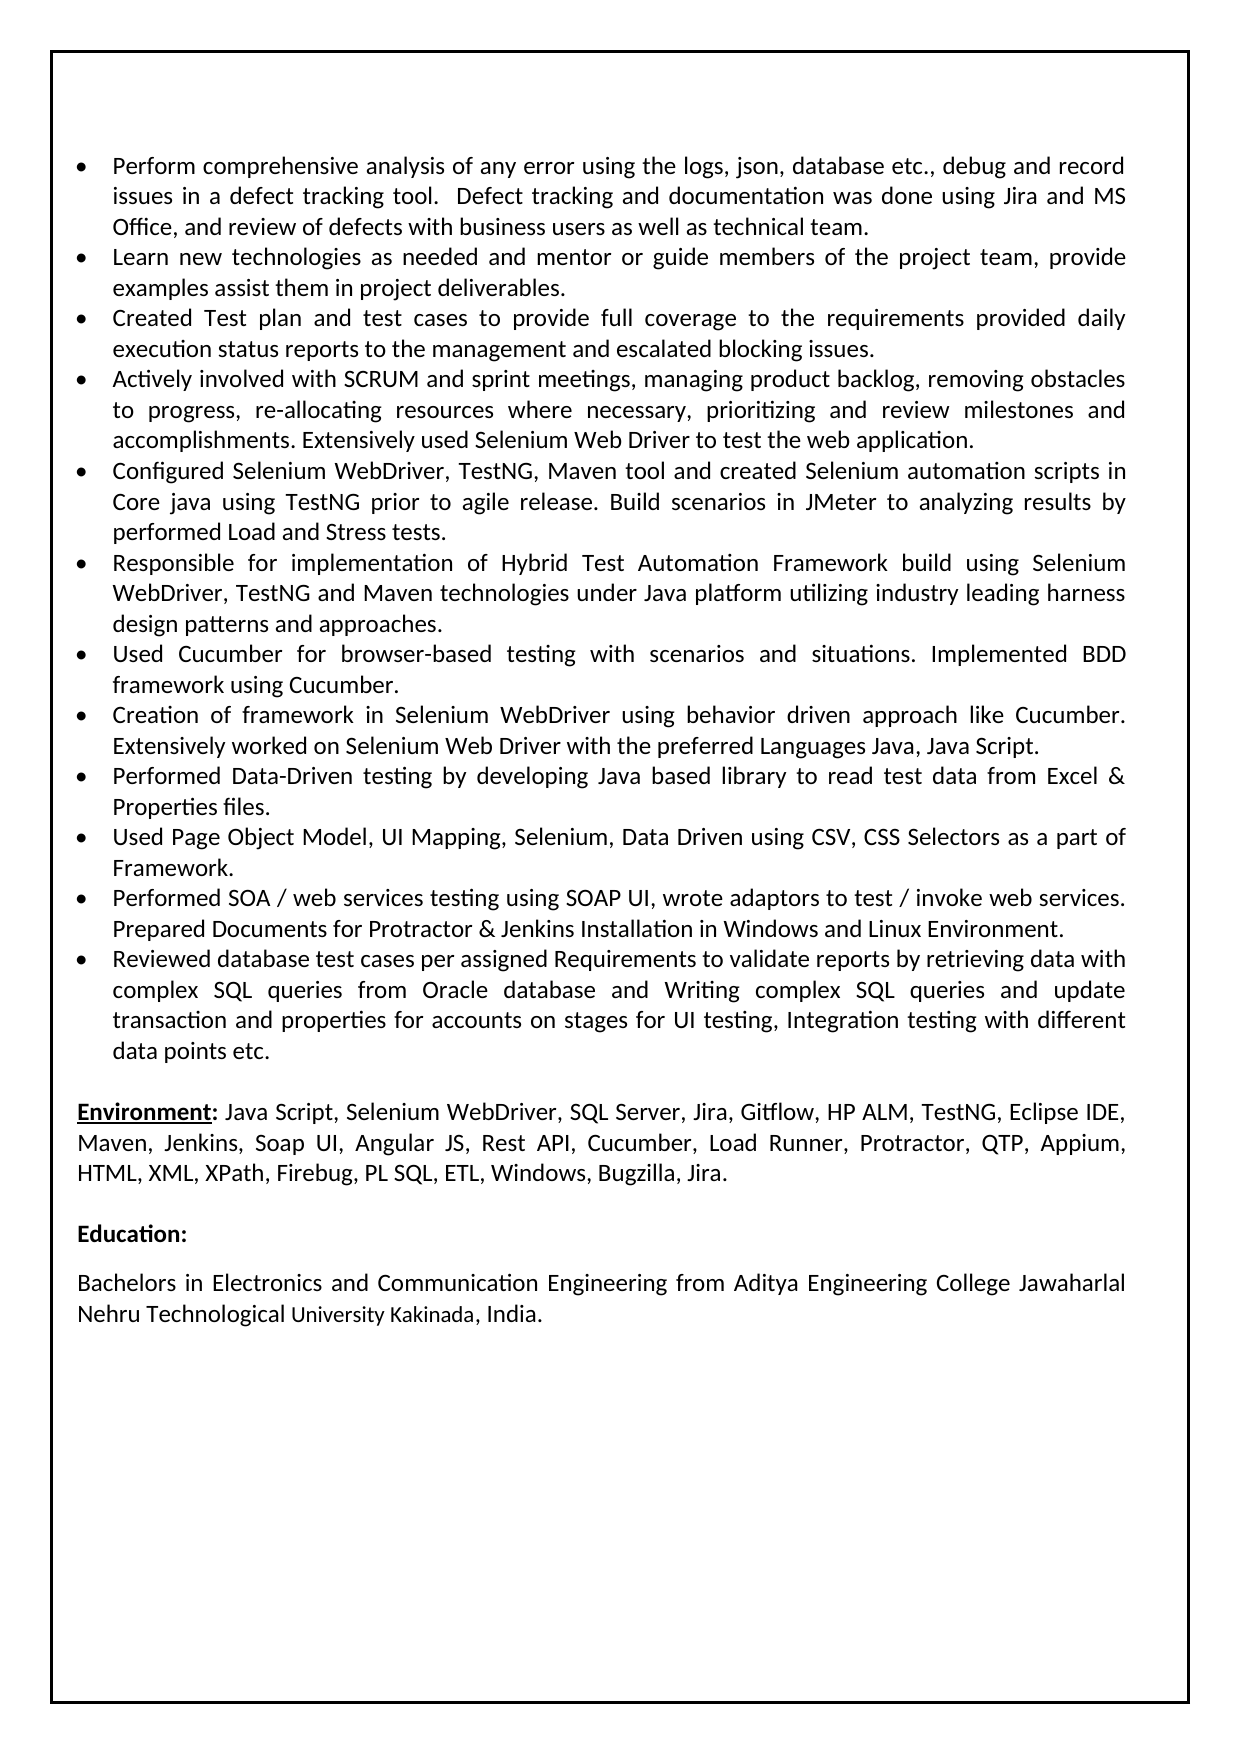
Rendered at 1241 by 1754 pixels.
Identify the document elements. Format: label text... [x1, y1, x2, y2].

list Responsible for implementation of Hybrid Test Automation Framework build using Selenium WebDriver, TestNG and Maven technologies under Java platform utilizing industry leading harness design patterns and approaches. [75, 547, 1128, 638]
list Actively involved with SCRUM and sprint meetings, managing product backlog, removing obstacles to progress, re-allocating resources where necessary, prioritizing and review milestones and accomplishments. Extensively used Selenium Web Driver to test the web application. [75, 364, 1128, 455]
text Bachelors in Electronics and Communication Engineering from Aditya Engineering College Jawaharlal Nehru Technological University Kakinada, India. [77, 1267, 1128, 1328]
list Created Test plan and test cases to provide full coverage to the requirements provided daily execution status reports to the management and escalated blocking issues. [75, 303, 1128, 364]
list Used Cucumber for browser-based testing with scenarios and situations. Implemented BDD framework using Cucumber. [75, 638, 1128, 699]
list Performed SOA / web services testing using SOAP UI, wrote adaptors to test / invoke web services. Prepared Documents for Protractor & Jenkins Installation in Windows and Linux Environment. [75, 882, 1128, 943]
text Education: [77, 1218, 1128, 1249]
list Learn new technologies as needed and mentor or guide members of the project team, provide examples assist them in project deliverables. [75, 242, 1128, 303]
list Configured Selenium WebDriver, TestNG, Maven tool and created Selenium automation scripts in Core java using TestNG prior to agile release. Build scenarios in JMeter to analyzing results by performed Load and Stress tests. [75, 455, 1128, 547]
list Used Page Object Model, UI Mapping, Selenium, Data Driven using CSV, CSS Selectors as a part of Framework. [75, 821, 1128, 882]
list Perform comprehensive analysis of any error using the logs, json, database etc., debug and record issues in a defect tracking tool. Defect tracking and documentation was done using Jira and MS Office, and review of defects with business users as well as technical team. [75, 150, 1128, 242]
list Performed Data-Driven testing by developing Java based library to read test data from Excel & Properties files. [75, 760, 1128, 821]
text Environment: Java Script, Selenium WebDriver, SQL Server, Jira, Gitflow, HP ALM, TestNG, Eclipse IDE, Maven, Jenkins, Soap UI, Angular JS, Rest API, Cucumber, Load Runner, Protractor, QTP, Appium, HTML, XML, XPath, Firebug, PL SQL, ETL, Windows, Bugzilla, Jira. [77, 1096, 1128, 1188]
list Reviewed database test cases per assigned Requirements to validate reports by retrieving data with complex SQL queries from Oracle database and Writing complex SQL queries and update transaction and properties for accounts on stages for UI testing, Integration testing with different data points etc. [75, 943, 1128, 1066]
list Creation of framework in Selenium WebDriver using behavior driven approach like Cucumber. Extensively worked on Selenium Web Driver with the preferred Languages Java, Java Script. [75, 699, 1128, 760]
